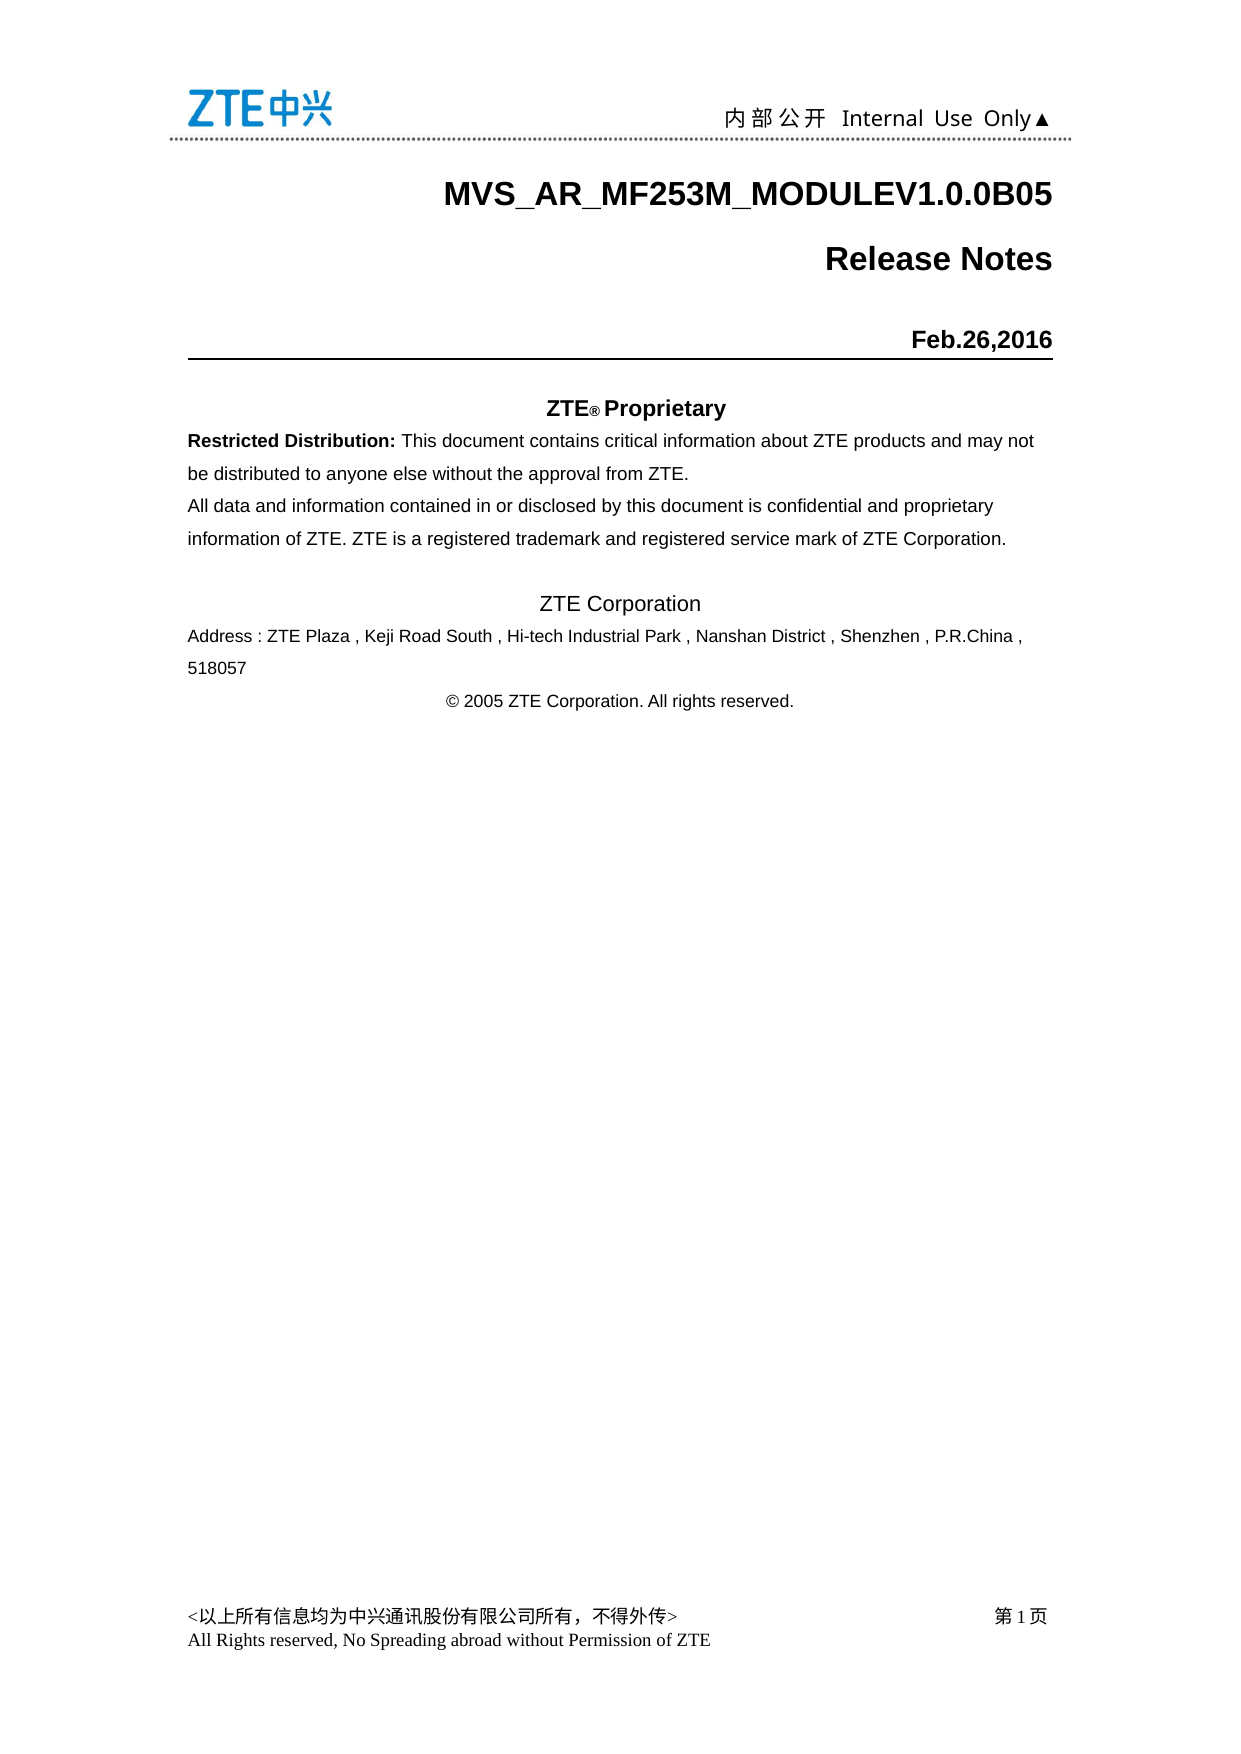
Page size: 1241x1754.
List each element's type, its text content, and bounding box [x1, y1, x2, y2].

text Restricted Distribution: This document contains critical information about ZTE products and may not be distributed to anyone else without the approval from ZTE. [187, 424, 1053, 489]
text All data and information contained in or disclosed by this document is confidential and proprietary information of ZTE. ZTE is a registered trademark and registered service mark of ZTE Corporation. [187, 489, 1053, 554]
picture [169, 134, 1072, 144]
text Address : , , Hi-tech Industrial Park , Nanshan District , Shenzhen , P.R.China , 518057 [187, 619, 1053, 684]
text ZTE Corporation [187, 587, 1053, 619]
text MVS_AR_MF253M_MODULEV1.0.0B05 Release Notes [187, 161, 1053, 291]
text ZTE® Proprietary [187, 392, 1053, 424]
text Feb.26,2016 [187, 323, 1053, 359]
text © 2005 ZTE Corporation. All rights reserved.目录 [187, 684, 1053, 717]
picture [187, 88, 333, 127]
